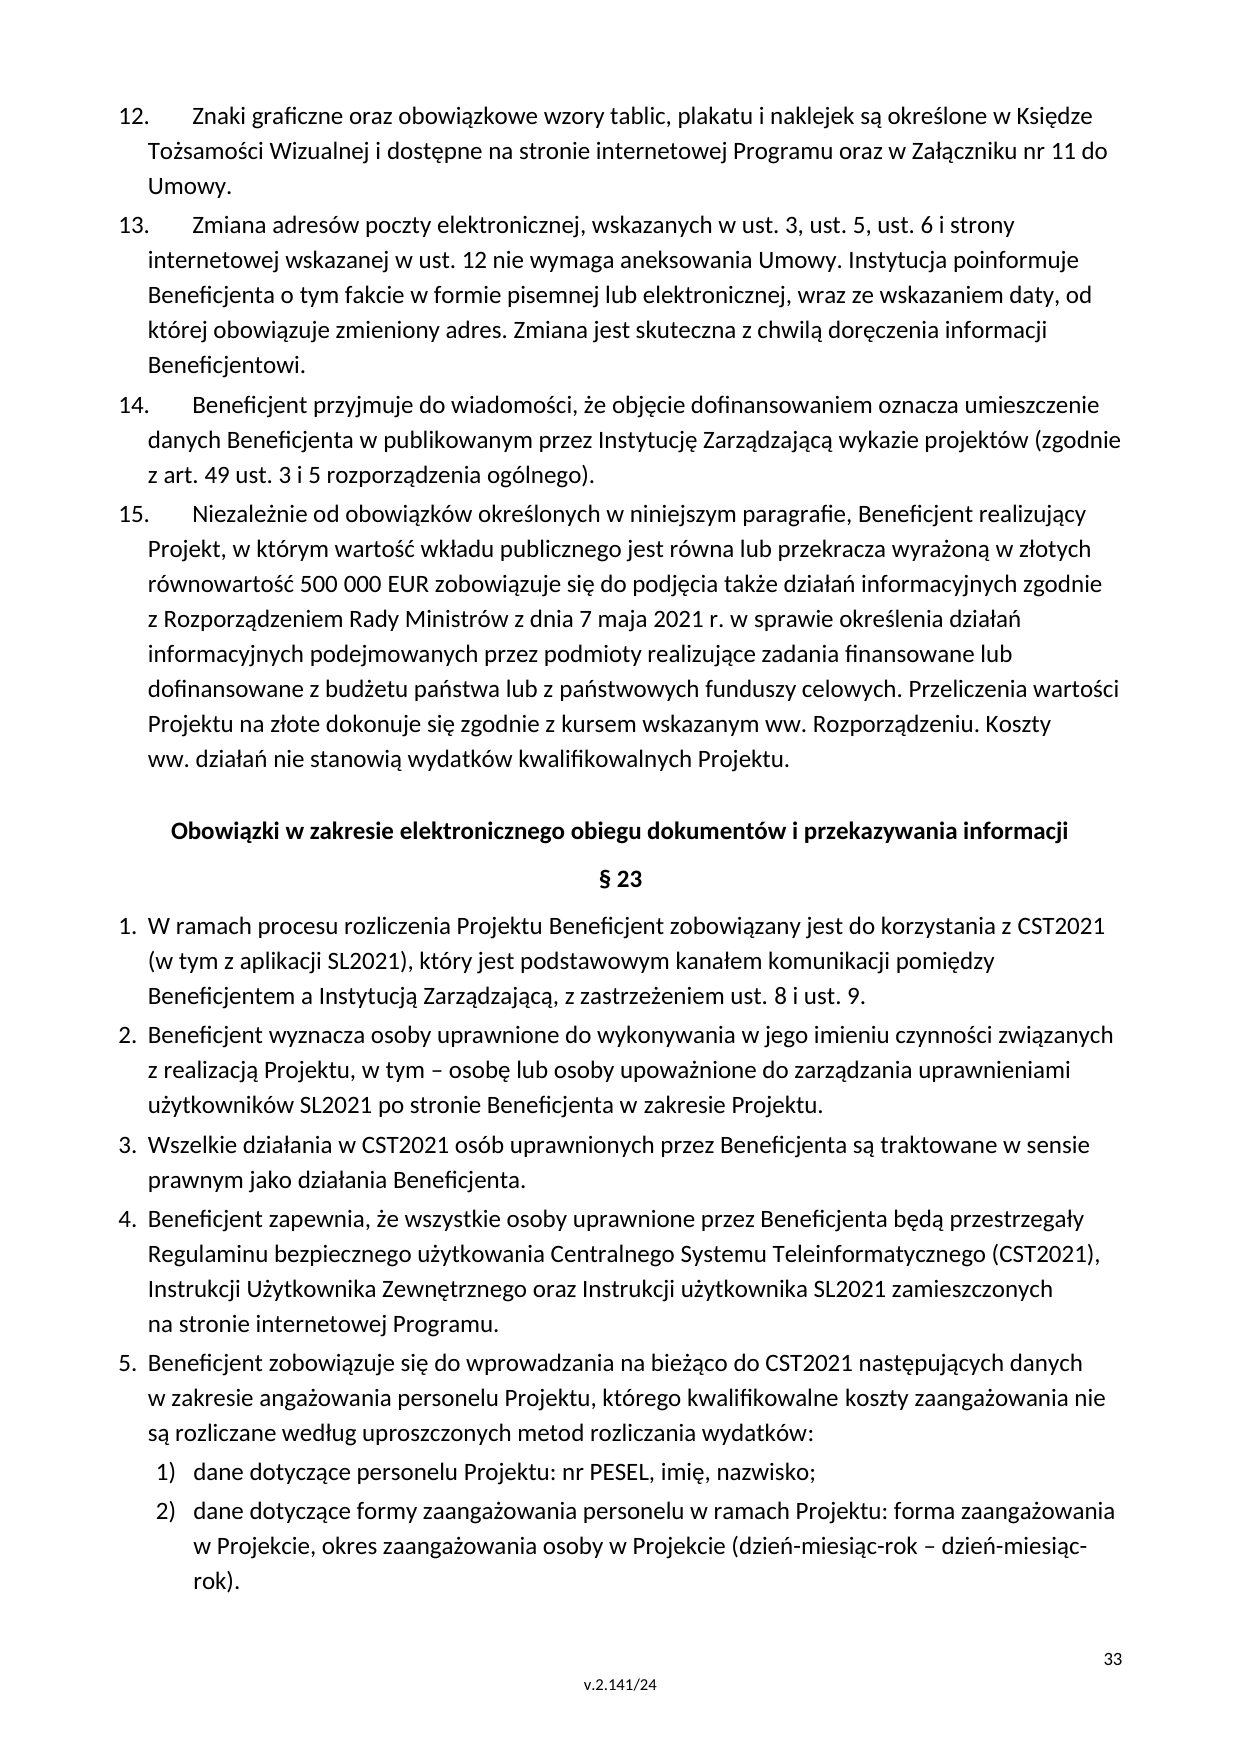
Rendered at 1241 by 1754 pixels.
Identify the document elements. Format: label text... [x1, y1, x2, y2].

list Beneficjent wyznacza osoby uprawnione do wykonywania w jego imieniu czynności związanych z realizacją Projektu, w tym – osobę lub osoby upoważnione do zarządzania uprawnieniami użytkowników SL2021 po stronie Beneficjenta w zakresie Projektu. [118, 1019, 1122, 1120]
list Wszelkie działania w CST2021 osób uprawnionych przez Beneficjenta są traktowane w sensie prawnym jako działania Beneficjenta. [118, 1129, 1122, 1194]
list Beneficjent przyjmuje do wiadomości, że objęcie dofinansowaniem oznacza umieszczenie danych Beneficjenta w publikowanym przez Instytucję Zarządzającą wykazie projektów (zgodnie z art. 49 ust. 3 i 5 rozporządzenia ogólnego). [118, 389, 1122, 489]
list Beneficjent zapewnia, że wszystkie osoby uprawnione przez Beneficjenta będą przestrzegały Regulaminu bezpiecznego użytkowania Centralnego Systemu Teleinformatycznego (CST2021), Instrukcji Użytkownika Zewnętrznego oraz Instrukcji użytkownika SL2021 zamieszczonych na stronie internetowej Programu. [118, 1203, 1122, 1338]
list Beneficjent zobowiązuje się do wprowadzania na bieżąco do CST2021 następujących danych w zakresie angażowania personelu Projektu, którego kwalifikowalne koszty zaangażowania nie są rozliczane według uproszczonych metod rozliczania wydatków: [118, 1347, 1122, 1448]
subtitle Obowiązki w zakresie elektronicznego obiegu dokumentów i przekazywania informacji [118, 815, 1122, 846]
list dane dotyczące formy zaangażowania personelu w ramach Projektu: forma zaangażowania w Projekcie, okres zaangażowania osoby w Projekcie (dzień-miesiąc-rok – dzień-miesiąc-rok). [156, 1495, 1122, 1596]
subtitle § 23 [118, 863, 1122, 893]
list Znaki graficzne oraz obowiązkowe wzory tablic, plakatu i naklejek są określone w Księdze Tożsamości Wizualnej i dostępne na stronie internetowej Programu oraz w Załączniku nr 11 do Umowy. [118, 100, 1122, 201]
list W ramach procesu rozliczenia Projektu Beneficjent zobowiązany jest do korzystania z CST2021 (w tym z aplikacji SL2021), który jest podstawowym kanałem komunikacji pomiędzy Beneficjentem a Instytucją Zarządzającą, z zastrzeżeniem ust. 8 i ust. 9. [118, 910, 1122, 1011]
list Niezależnie od obowiązków określonych w niniejszym paragrafie, Beneficjent realizujący Projekt, w którym wartość wkładu publicznego jest równa lub przekracza wyrażoną w złotych równowartość 500 000 EUR zobowiązuje się do podjęcia także działań informacyjnych zgodnie z Rozporządzeniem Rady Ministrów z dnia 7 maja 2021 r. w sprawie określenia działań informacyjnych podejmowanych przez podmioty realizujące zadania finansowane lub dofinansowane z budżetu państwa lub z państwowych funduszy celowych. Przeliczenia wartości Projektu na złote dokonuje się zgodnie z kursem wskazanym ww. Rozporządzeniu. Koszty ww. działań nie stanowią wydatków kwalifikowalnych Projektu. [118, 498, 1122, 773]
list Zmiana adresów poczty elektronicznej, wskazanych w ust. 3, ust. 5, ust. 6 i strony internetowej wskazanej w ust. 12 nie wymaga aneksowania Umowy. Instytucja poinformuje Beneficjenta o tym fakcie w formie pisemnej lub elektronicznej, wraz ze wskazaniem daty, od której obowiązuje zmieniony adres. Zmiana jest skuteczna z chwilą doręczenia informacji Beneficjentowi. [118, 209, 1122, 380]
list dane dotyczące personelu Projektu: nr PESEL, imię, nazwisko; [156, 1456, 1122, 1487]
